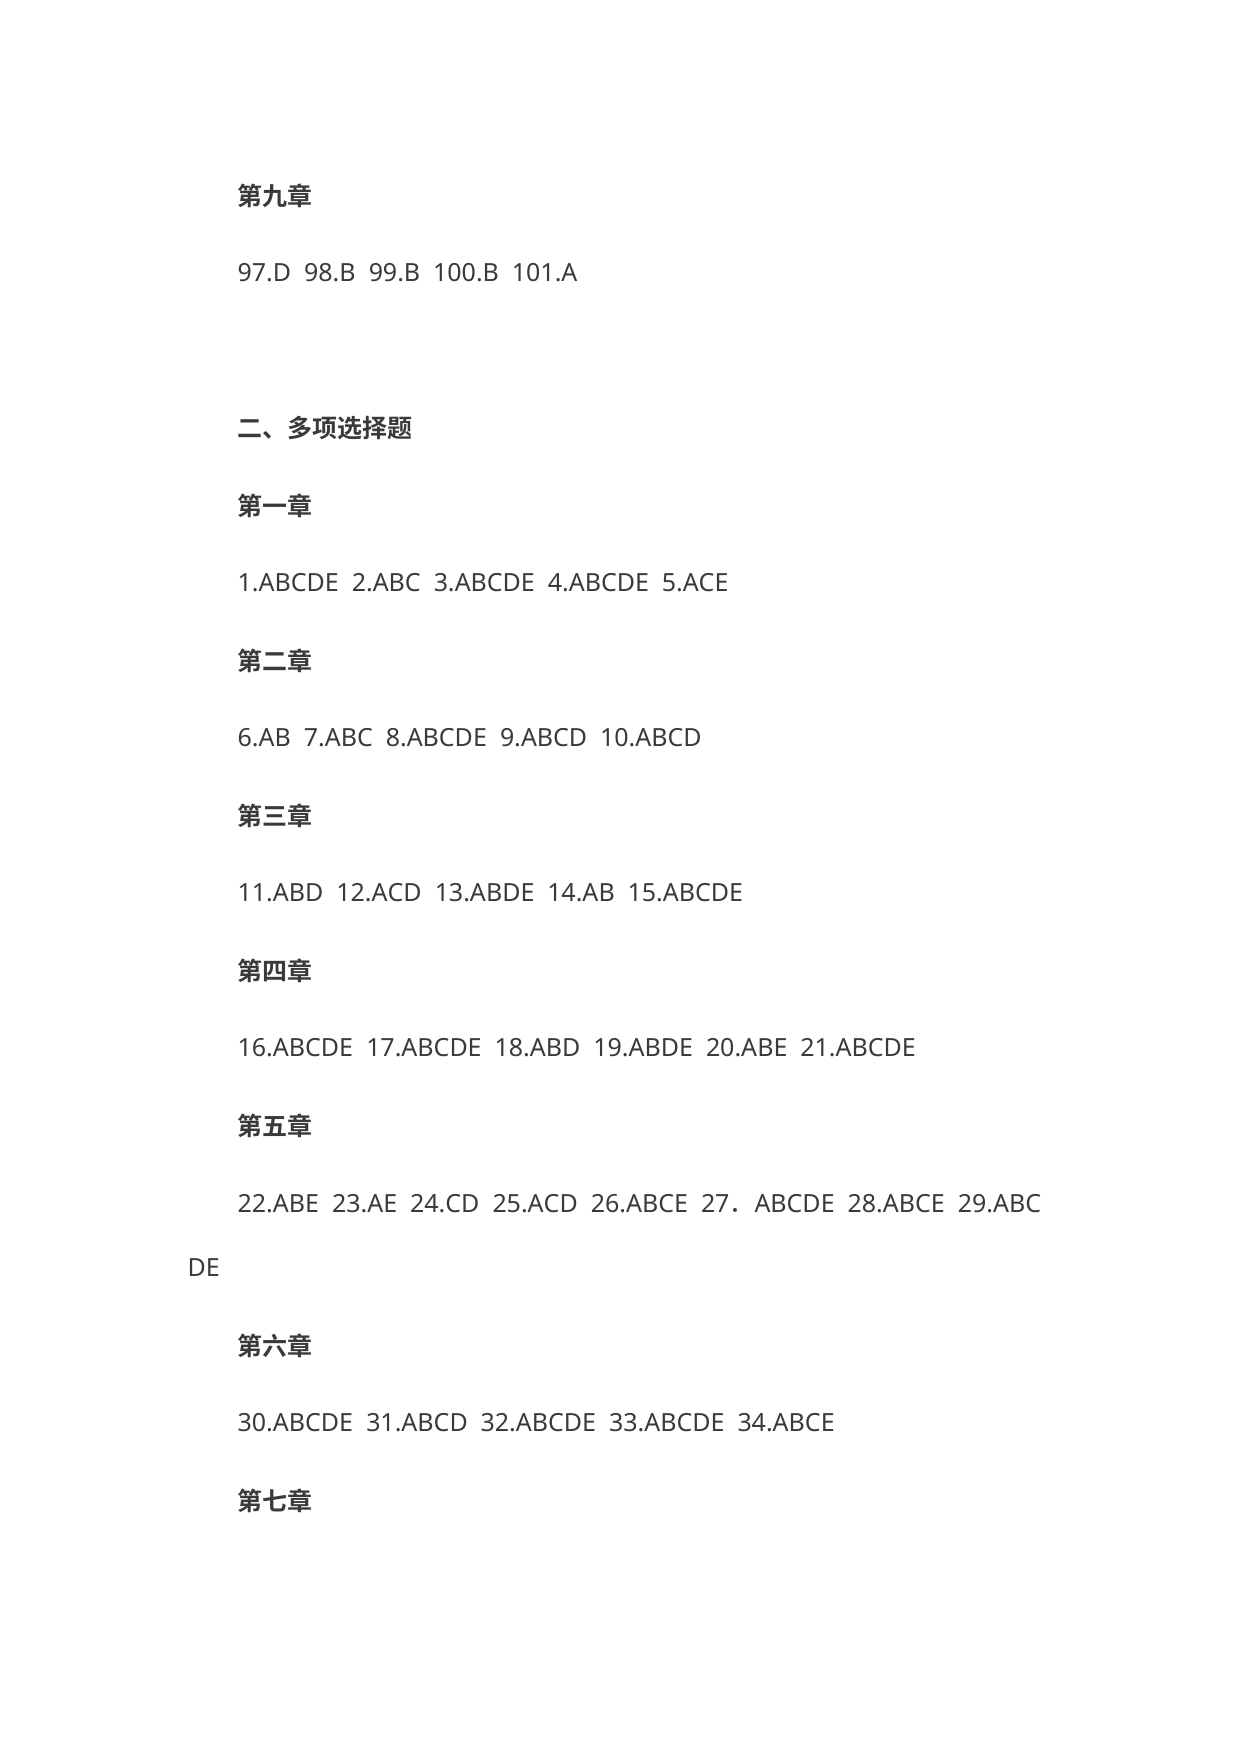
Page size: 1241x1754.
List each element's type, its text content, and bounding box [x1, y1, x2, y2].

text 6.AB 7.ABC 8.ABCDE 9.ABCD 10.ABCD [187, 704, 1053, 769]
text 第九章 [187, 162, 1053, 227]
text 第五章 [187, 1092, 1053, 1157]
text 第四章 [187, 937, 1053, 1002]
text 16.ABCDE 17.ABCDE 18.ABD 19.ABDE 20.ABE 21.ABCDE [187, 1014, 1053, 1079]
text 第一章 [187, 472, 1053, 537]
text 第六章 [187, 1312, 1053, 1377]
text 二、多项选择题 [187, 394, 1053, 459]
text 30.ABCDE 31.ABCD 32.ABCDE 33.ABCDE 34.ABCE [187, 1389, 1053, 1454]
text 第三章 [187, 782, 1053, 847]
text 第七章 [187, 1467, 1053, 1532]
text 97.D 98.B 99.B 100.B 101.A [187, 239, 1053, 304]
text 第二章 [187, 627, 1053, 692]
text 22.ABE 23.AE 24.CD 25.ACD 26.ABCE 27．ABCDE 28.ABCE 29.ABCDE [187, 1169, 1053, 1299]
text 1.ABCDE 2.ABC 3.ABCDE 4.ABCDE 5.ACE [187, 549, 1053, 614]
text 11.ABD 12.ACD 13.ABDE 14.AB 15.ABCDE [187, 859, 1053, 924]
